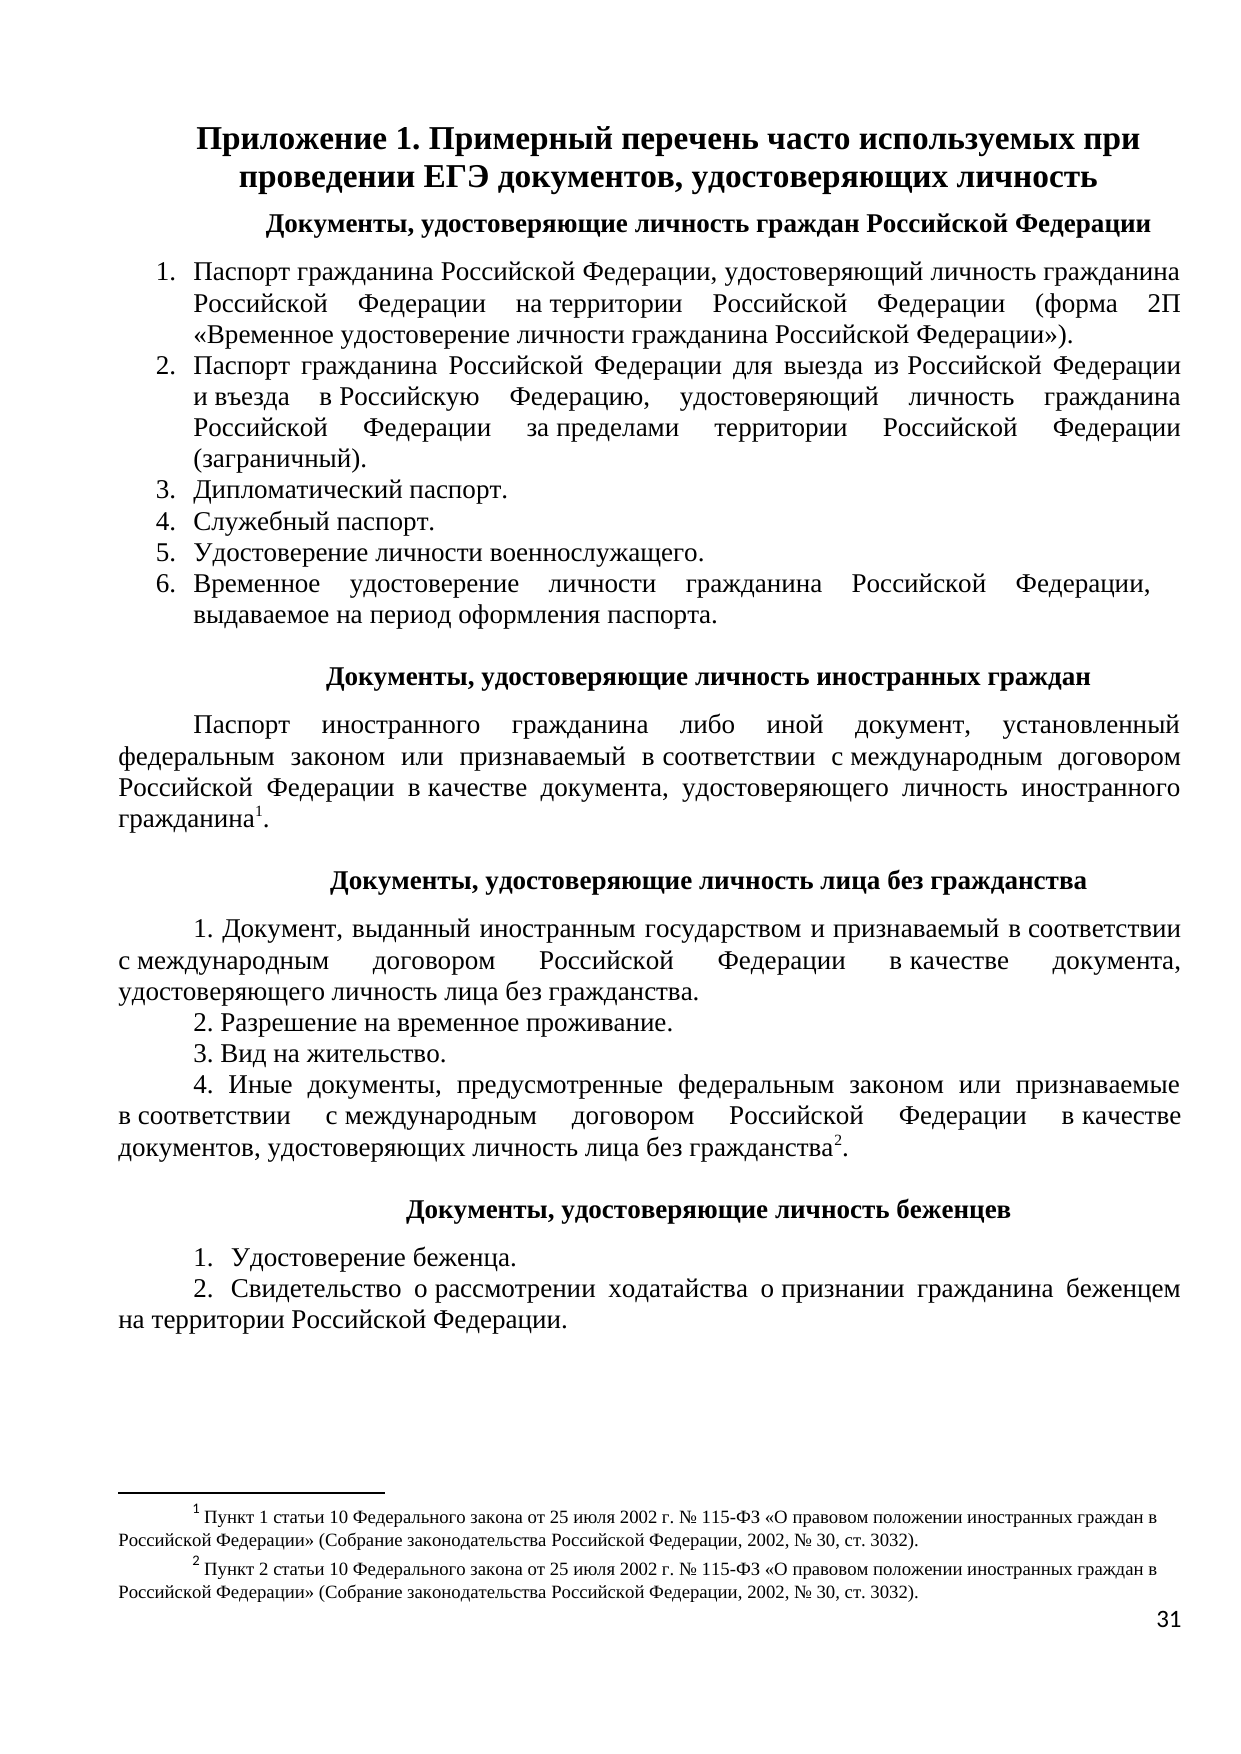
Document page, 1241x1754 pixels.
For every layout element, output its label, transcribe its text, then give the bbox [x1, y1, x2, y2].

list Паспорт гражданина Российской Федерации для выезда из Российской Федерации и въезда в Российскую Федерацию, удостоверяющий личность гражданина Российской Федерации за пределами территории Российской Федерации (заграничный). [156, 349, 1181, 473]
text 1. Документ, выданный иностранным государством и признаваемый в соответствии с международным договором Российской Федерации в качестве документа, удостоверяющего личность лица без гражданства. [118, 913, 1181, 1006]
list Удостоверение беженца. [118, 1241, 1181, 1272]
subtitle Приложение 1. Примерный перечень часто используемых при проведении ЕГЭ документов, удостоверяющих личность [156, 118, 1181, 195]
text 4. Иные документы, предусмотренные федеральным законом или признаваемые в соответствии с международным договором Российской Федерации в качестве документов, удостоверяющих личность лица без гражданства. [118, 1068, 1181, 1162]
list Временное удостоверение личности гражданина Российской Федерации, выдаваемое на период оформления паспорта. [156, 567, 1152, 629]
list Удостоверение личности военнослужащего. [156, 536, 1181, 567]
list Паспорт гражданина Российской Федерации, удостоверяющий личность гражданина Российской Федерации на территории Российской Федерации (форма 2П «Временное удостоверение личности гражданина Российской Федерации»). [156, 256, 1181, 349]
subtitle Документы, удостоверяющие личность лица без гражданства [236, 864, 1181, 896]
subtitle Документы, удостоверяющие личность беженцев [236, 1193, 1181, 1224]
text 2. Разрешение на временное проживание. [118, 1006, 1181, 1037]
list Служебный паспорт. [156, 505, 1181, 536]
text 3. Вид на жительство. [118, 1037, 1181, 1068]
subtitle Документы, удостоверяющие личность иностранных граждан [236, 660, 1181, 692]
subtitle Документы, удостоверяющие личность граждан Российской Федерации [236, 207, 1181, 238]
list Дипломатический паспорт. [156, 473, 1181, 505]
list Свидетельство о рассмотрении ходатайства о признании гражданина беженцем на территории Российской Федерации. [118, 1272, 1181, 1334]
text Паспорт иностранного гражданина либо иной документ, установленный федеральным законом или признаваемый в соответствии с международным договором Российской Федерации в качестве документа, удостоверяющего личность иностранного гражданина. [118, 709, 1181, 833]
